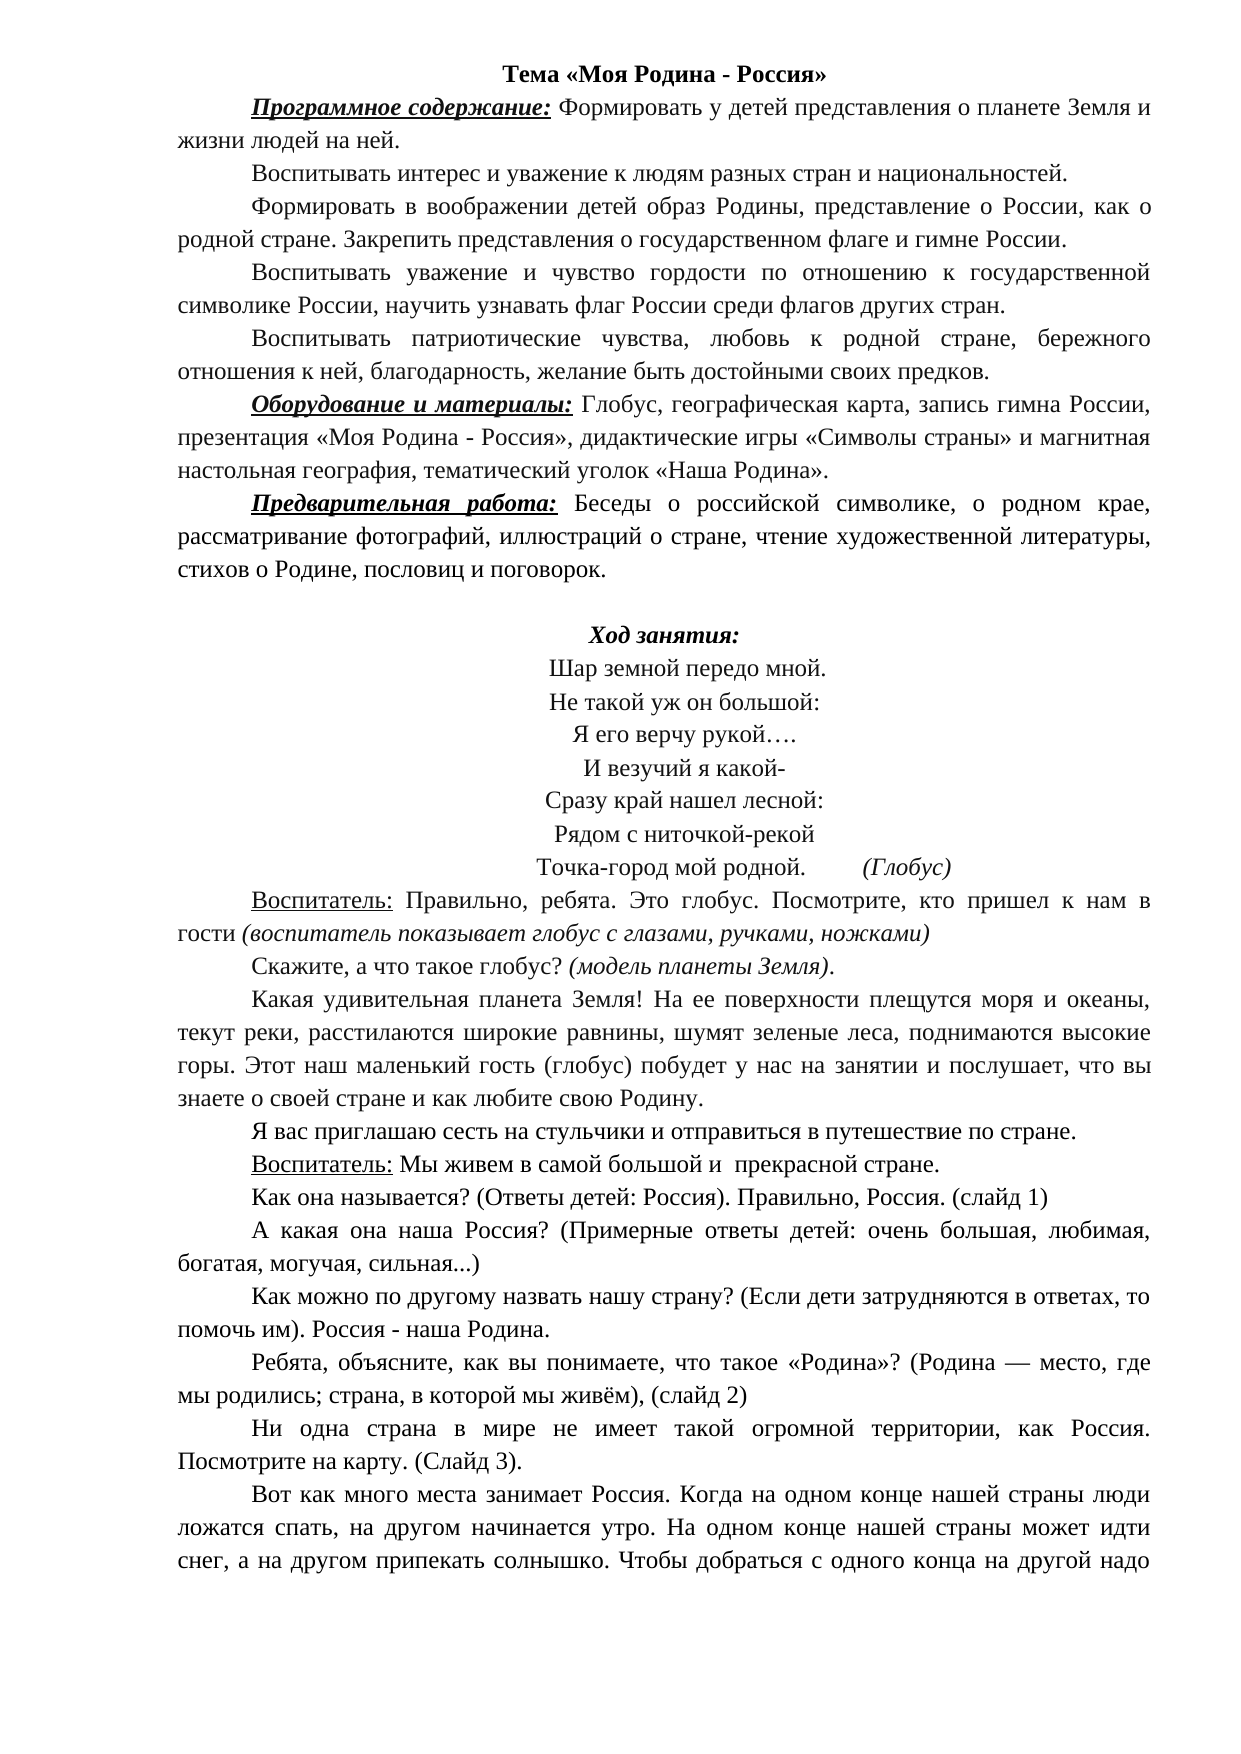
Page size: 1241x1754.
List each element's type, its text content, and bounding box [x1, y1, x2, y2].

text Оборудование и материалы: Глобус, географическая карта, запись гимна России, презентация «Моя Родина - Россия», дидактические игры «Символы страны» и магнитная настольная география, тематический уголок «Наша Родина». [177, 389, 1152, 484]
text И везучий я какой- [177, 753, 1152, 781]
text Ни одна страна в мире не имеет такой огромной территории, как Россия. Посмотрите на карту. (Слайд 3). [177, 1413, 1152, 1475]
text Точка-город мой родной. (Глобус) [177, 852, 1152, 880]
text Ребята, объясните, как вы понимаете, что такое «Родина»? (Родина — место, где мы родились; страна, в которой мы живём), (слайд 2) [177, 1347, 1152, 1409]
text Как можно по другому назвать нашу страну? (Если дети затрудняются в ответах, то помочь им). Россия - наша Родина. [177, 1281, 1152, 1343]
text Скажите, а что такое глобус? (модель планеты Земля). [177, 951, 1152, 979]
text Формировать в воображении детей образ Родины, представление о России, как о родной стране. Закрепить представления о государственном флаге и гимне России. [177, 191, 1152, 253]
text А какая она наша Россия? (Примерные ответы детей: очень большая, любимая, богатая, могучая, сильная...) [177, 1215, 1152, 1277]
text Ход занятия: [177, 621, 1152, 649]
text Воспитывать патриотические чувства, любовь к родной стране, бережного отношения к ней, благодарность, желание быть достойными своих предков. [177, 323, 1152, 385]
text Воспитатель: Правильно, ребята. Это глобус. Посмотрите, кто пришел к нам в гости (воспитатель показывает глобус с глазами, ручками, ножками) [177, 885, 1152, 946]
text Как она называется? (Ответы детей: Россия). Правильно, Россия. (слайд 1) [177, 1182, 1152, 1211]
text Сразу край нашел лесной: [177, 786, 1152, 814]
text Предварительная работа: Беседы о российской символике, о родном крае, рассматривание фотографий, иллюстраций о стране, чтение художественной литературы, стихов о Родине, пословиц и поговорок. [177, 488, 1152, 583]
text Какая удивительная планета Земля! На ее поверхности плещутся моря и океаны, текут реки, расстилаются широкие равнины, шумят зеленые леса, поднимаются высокие горы. Этот наш маленький гость (глобус) побудет у нас на занятии и послушает, что вы знаете о своей стране и как любите свою Родину. [177, 984, 1152, 1112]
text Я его верчу рукой…. [177, 719, 1152, 748]
text Я вас приглашаю сесть на стульчики и отправиться в путешествие по стране. [177, 1116, 1152, 1144]
text Воспитывать уважение и чувство гордости по отношению к государственной символике России, научить узнавать флаг России среди флагов других стран. [177, 257, 1152, 319]
text Программное содержание: Формировать у детей представления о планете Земля и жизни людей на ней. [177, 92, 1152, 154]
text Тема «Моя Родина - Россия» [177, 59, 1152, 88]
text Не такой уж он большой: [177, 687, 1152, 715]
text Рядом с ниточкой-рекой [177, 819, 1152, 847]
text Воспитатель: Мы живем в самой большой и прекрасной стране. [177, 1149, 1152, 1178]
text Шар земной передо мной. [177, 653, 1152, 682]
text Воспитывать интерес и уважение к людям разных стран и национальностей. [177, 158, 1152, 187]
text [177, 1479, 1152, 1574]
